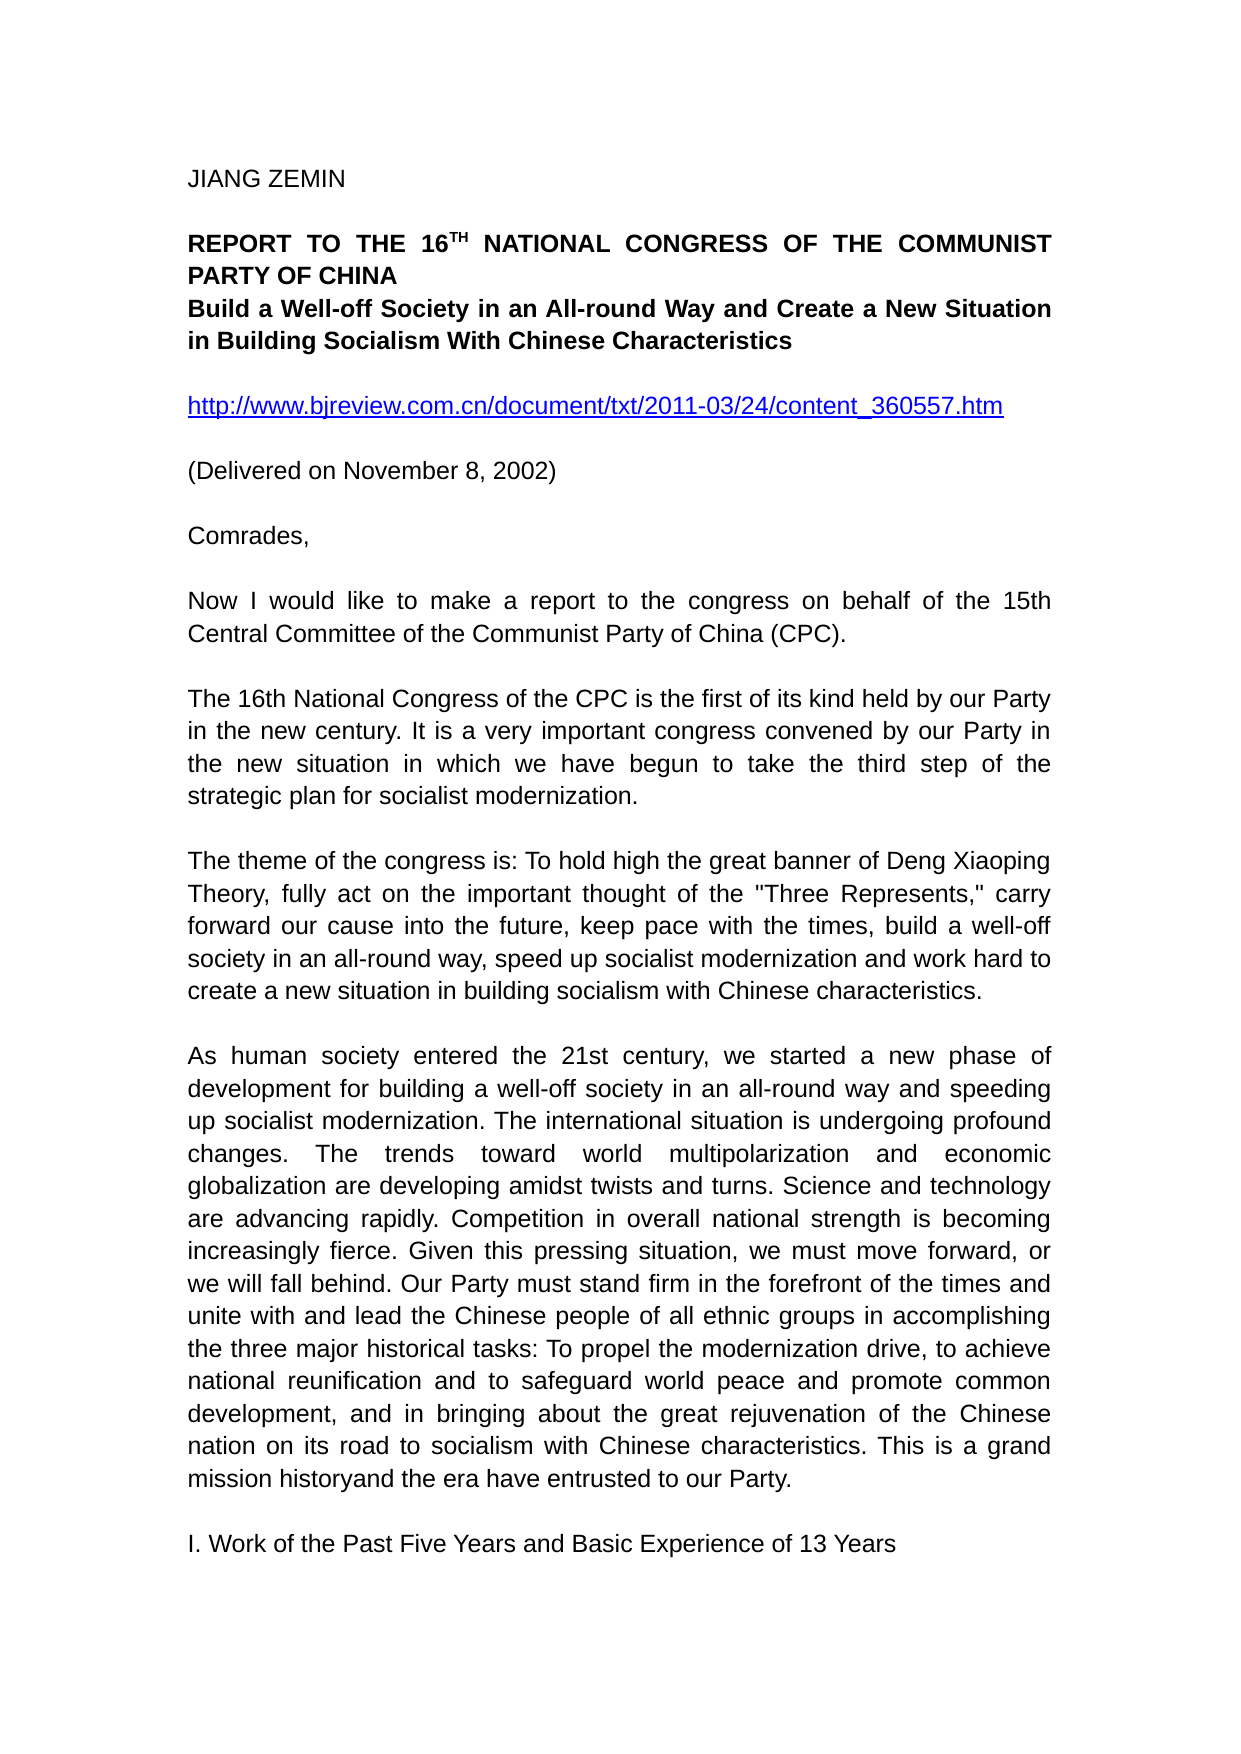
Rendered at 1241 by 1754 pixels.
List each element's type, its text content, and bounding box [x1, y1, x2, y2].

text Build a Well-off Society in an All-round Way and Create a New Situation in Building Socialism With Chinese Characteristics [187, 292, 1053, 357]
text The theme of the congress is: To hold high the great banner of Deng Xiaoping Theory, fully act on the important thought of the "Three Represents," carry forward our cause into the future, keep pace with the times, build a well-off society in an all-round way, speed up socialist modernization and work hard to create a new situation in building socialism with Chinese characteristics. [187, 844, 1053, 1007]
text Now I would like to make a report to the congress on behalf of the 15th Central Committee of the Communist Party of China (CPC). [187, 584, 1053, 649]
text Comrades, [187, 519, 1053, 552]
text REPORT TO THE 16TH NATIONAL CONGRESS OF THE COMMUNIST PARTY OF CHINA [187, 227, 1053, 292]
text (Delivered on November 8, 2002) [187, 454, 1053, 487]
text http://www.bjreview.com.cn/document/txt/2011-03/24/content_360557.htm [187, 389, 1053, 422]
text JIANG ZEMIN [187, 162, 1053, 194]
text As human society entered the 21st century, we started a new phase of development for building a well-off society in an all-round way and speeding up socialist modernization. The international situation is undergoing profound changes. The trends toward world multipolarization and economic globalization are developing amidst twists and turns. Science and technology are advancing rapidly. Competition in overall national strength is becoming increasingly fierce. Given this pressing situation, we must move forward, or we will fall behind. Our Party must stand firm in the forefront of the times and unite with and lead the Chinese people of all ethnic groups in accomplishing the three major historical tasks: To propel the modernization drive, to achieve national reunification and to safeguard world peace and promote common development, and in bringing about the great rejuvenation of the Chinese nation on its road to socialism with Chinese characteristics. This is a grand mission historyand the era have entrusted to our Party. [187, 1039, 1053, 1494]
text I. Work of the Past Five Years and Basic Experience of 13 Years [187, 1527, 1053, 1559]
text The 16th National Congress of the CPC is the first of its kind held by our Party in the new century. It is a very important congress convened by our Party in the new situation in which we have begun to take the third step of the strategic plan for socialist modernization. [187, 682, 1053, 812]
